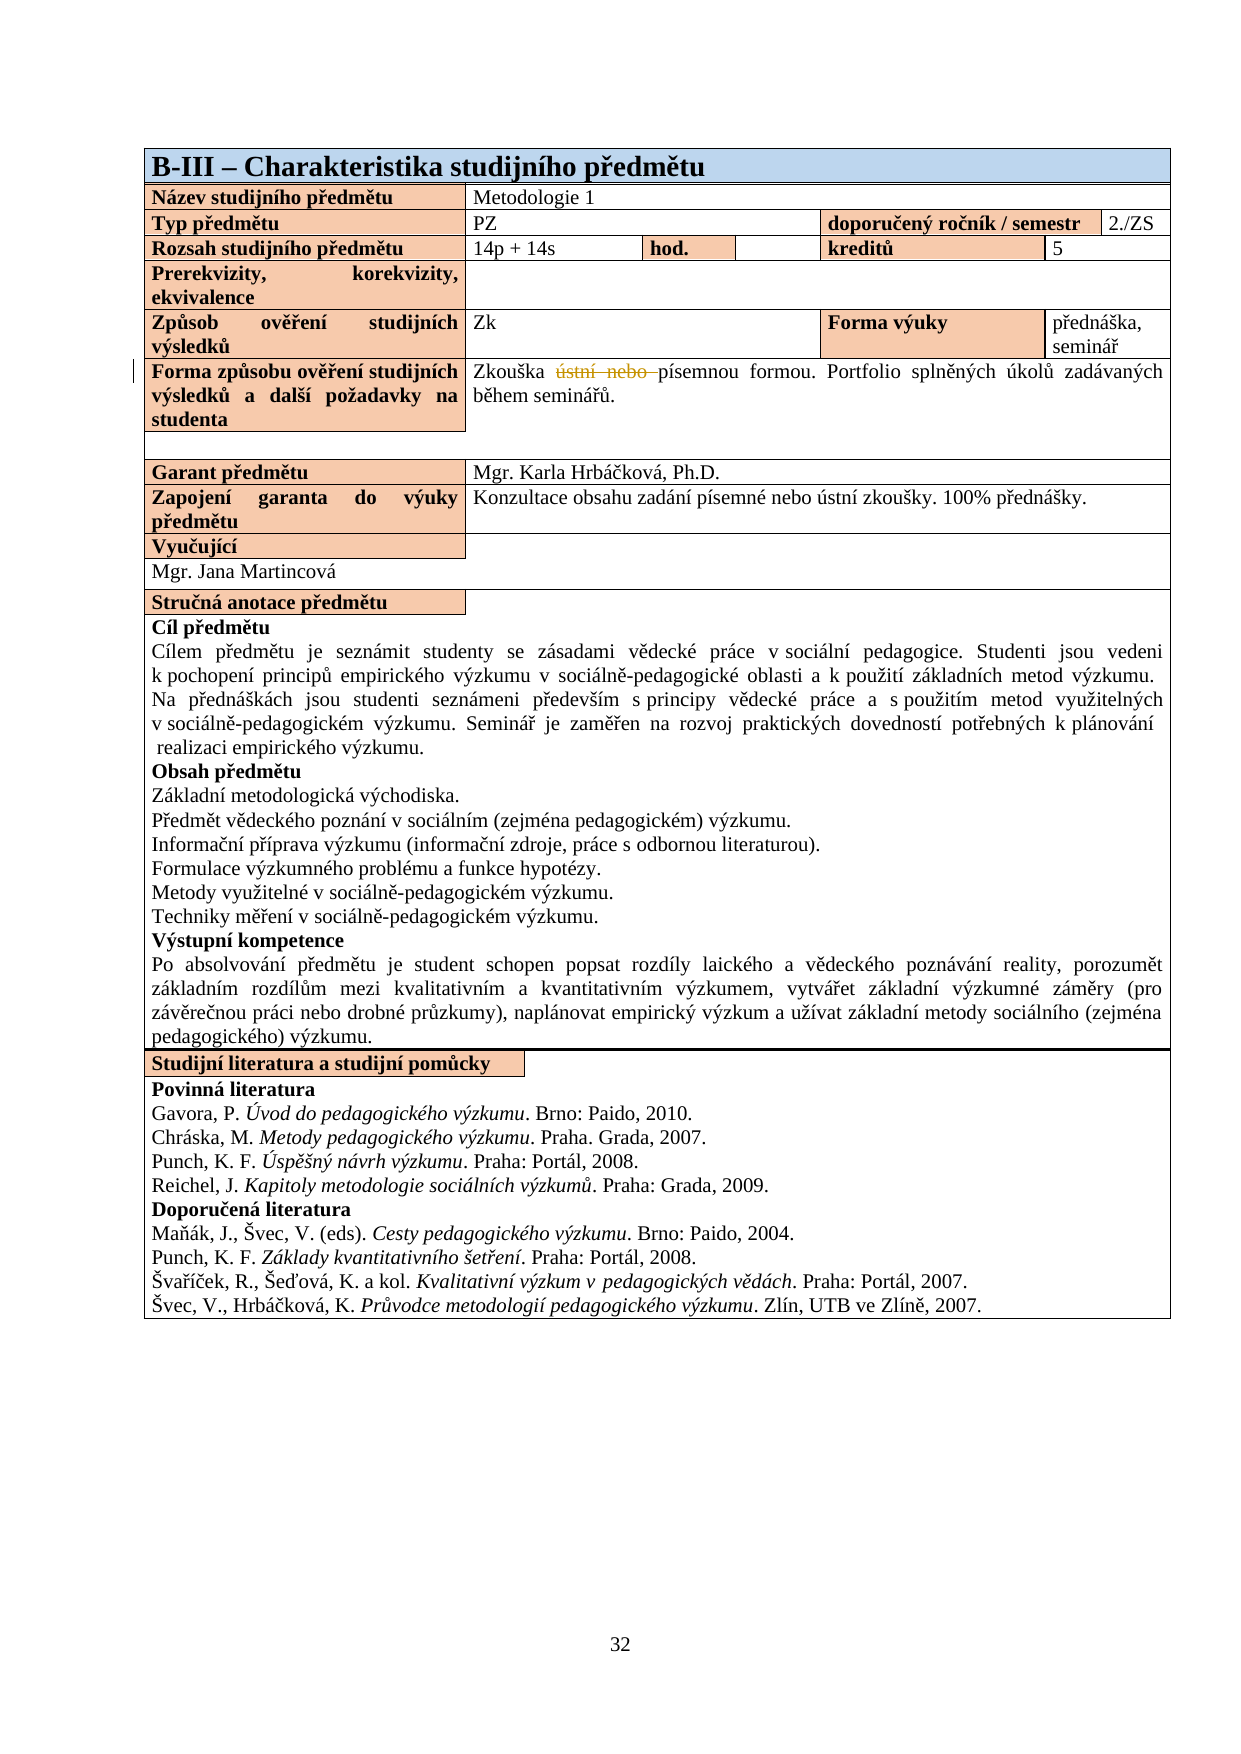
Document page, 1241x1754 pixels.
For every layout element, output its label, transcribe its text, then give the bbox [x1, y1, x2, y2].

table_cell Metodologie 1 [466, 185, 1170, 209]
table_cell Studijní literatura a studijní pomůcky [145, 1051, 524, 1076]
table_cell kreditů [821, 236, 1044, 259]
table_cell Garant předmětu [145, 460, 465, 484]
table_cell Vyučující [145, 534, 465, 558]
table_cell doporučený ročník / semestr [821, 210, 1101, 234]
table_cell přednáška, seminář [1046, 310, 1170, 358]
table_cell Mgr. Karla Hrbáčková, Ph.D. [466, 460, 1170, 484]
table_cell Forma výuky [821, 310, 1044, 358]
table_cell [736, 236, 820, 259]
table_header B-III – Charakteristika studijního předmětu [145, 149, 1170, 182]
table_cell Název studijního předmětu [145, 185, 465, 209]
table_cell Cíl předmětu Cílem předmětu je seznámit studenty se zásadami vědecké práce v sociální pedagogice. Studenti jsou vedeni k pochopení principů empirického výzkumu v sociálně-pedagogické oblasti a k použití základních metod výzkumu. Na přednáškách jsou studenti seznámeni především s principy vědecké práce a s použitím metod využitelných v sociálně-pedagogickém výzkumu. Seminář je zaměřen na rozvoj praktických dovedností potřebných k plánování realizaci empirického výzkumu. Obsah předmětu Základní metodologická východiska. Předmět vědeckého poznání v sociálním (zejména pedagogickém) výzkumu. Informační příprava výzkumu (informační zdroje, práce s odbornou literaturou). Formulace výzkumného problému a funkce hypotézy. Metody využitelné v sociálně-pedagogickém výzkumu. Techniky měření v sociálně-pedagogickém výzkumu. Výstupní kompetence Po absolvování předmětu je student schopen popsat rozdíly laického a vědeckého poznávání reality, porozumět základním rozdílům mezi kvalitativním a kvantitativním výzkumem, vytvářet základní výzkumné záměry (pro závěrečnou práci nebo drobné průzkumy), naplánovat empirický výzkum a užívat základní metody sociálního (zejména pedagogického) výzkumu. [145, 614, 1170, 1048]
table_cell Zk [466, 310, 820, 358]
table_cell 14p + 14s [466, 236, 642, 259]
table_cell Způsob ověření studijních výsledků [145, 310, 465, 358]
table_cell Zapojení garanta do výuky předmětu [145, 485, 465, 533]
table_cell Forma způsobu ověření studijních výsledků a další požadavky na studenta [145, 359, 465, 431]
table_cell [466, 590, 1170, 614]
table_cell PZ [466, 210, 820, 234]
table_cell Prerekvizity, korekvizity, ekvivalence [145, 261, 465, 309]
table_cell Typ předmětu [145, 210, 465, 234]
table_cell [525, 1051, 1170, 1076]
table_cell Zkouška písemnou formou. Portfolio splněných úkolů zadávaných během seminářů. [466, 359, 1170, 431]
table_cell [145, 431, 1170, 459]
table_cell [466, 534, 1170, 558]
table_cell Stručná anotace předmětu [145, 590, 465, 614]
table_cell hod. [643, 236, 735, 259]
table_cell 5 [1046, 236, 1170, 259]
table_cell Konzultace obsahu zadání písemné nebo ústní zkoušky. 100% přednášky. [466, 485, 1170, 533]
table_cell 2./ZS [1102, 210, 1170, 234]
table_cell [466, 261, 1170, 309]
table_cell Povinná literatura Gavora, P. Úvod do pedagogického výzkumu. Brno: Paido, 2010. Chráska, M. Metody pedagogického výzkumu. Praha. Grada, 2007. Punch, K. F. Úspěšný návrh výzkumu. Praha: Portál, 2008. Reichel, J. Kapitoly metodologie sociálních výzkumů. Praha: Grada, 2009. Doporučená literatura Maňák, J., Švec, V. (eds). Cesty pedagogického výzkumu. Brno: Paido, 2004. Punch, K. F. Základy kvantitativního šetření. Praha: Portál, 2008. Švaříček, R., Šeďová, K. a kol. Kvalitativní výzkum v pedagogických vědách. Praha: Portál, 2007. Švec, V., Hrbáčková, K. Průvodce metodologií pedagogického výzkumu. Zlín, UTB ve Zlíně, 2007. [145, 1076, 1170, 1317]
table_cell Mgr. Jana Martincová [145, 558, 1170, 589]
table_cell Rozsah studijního předmětu [145, 236, 465, 259]
